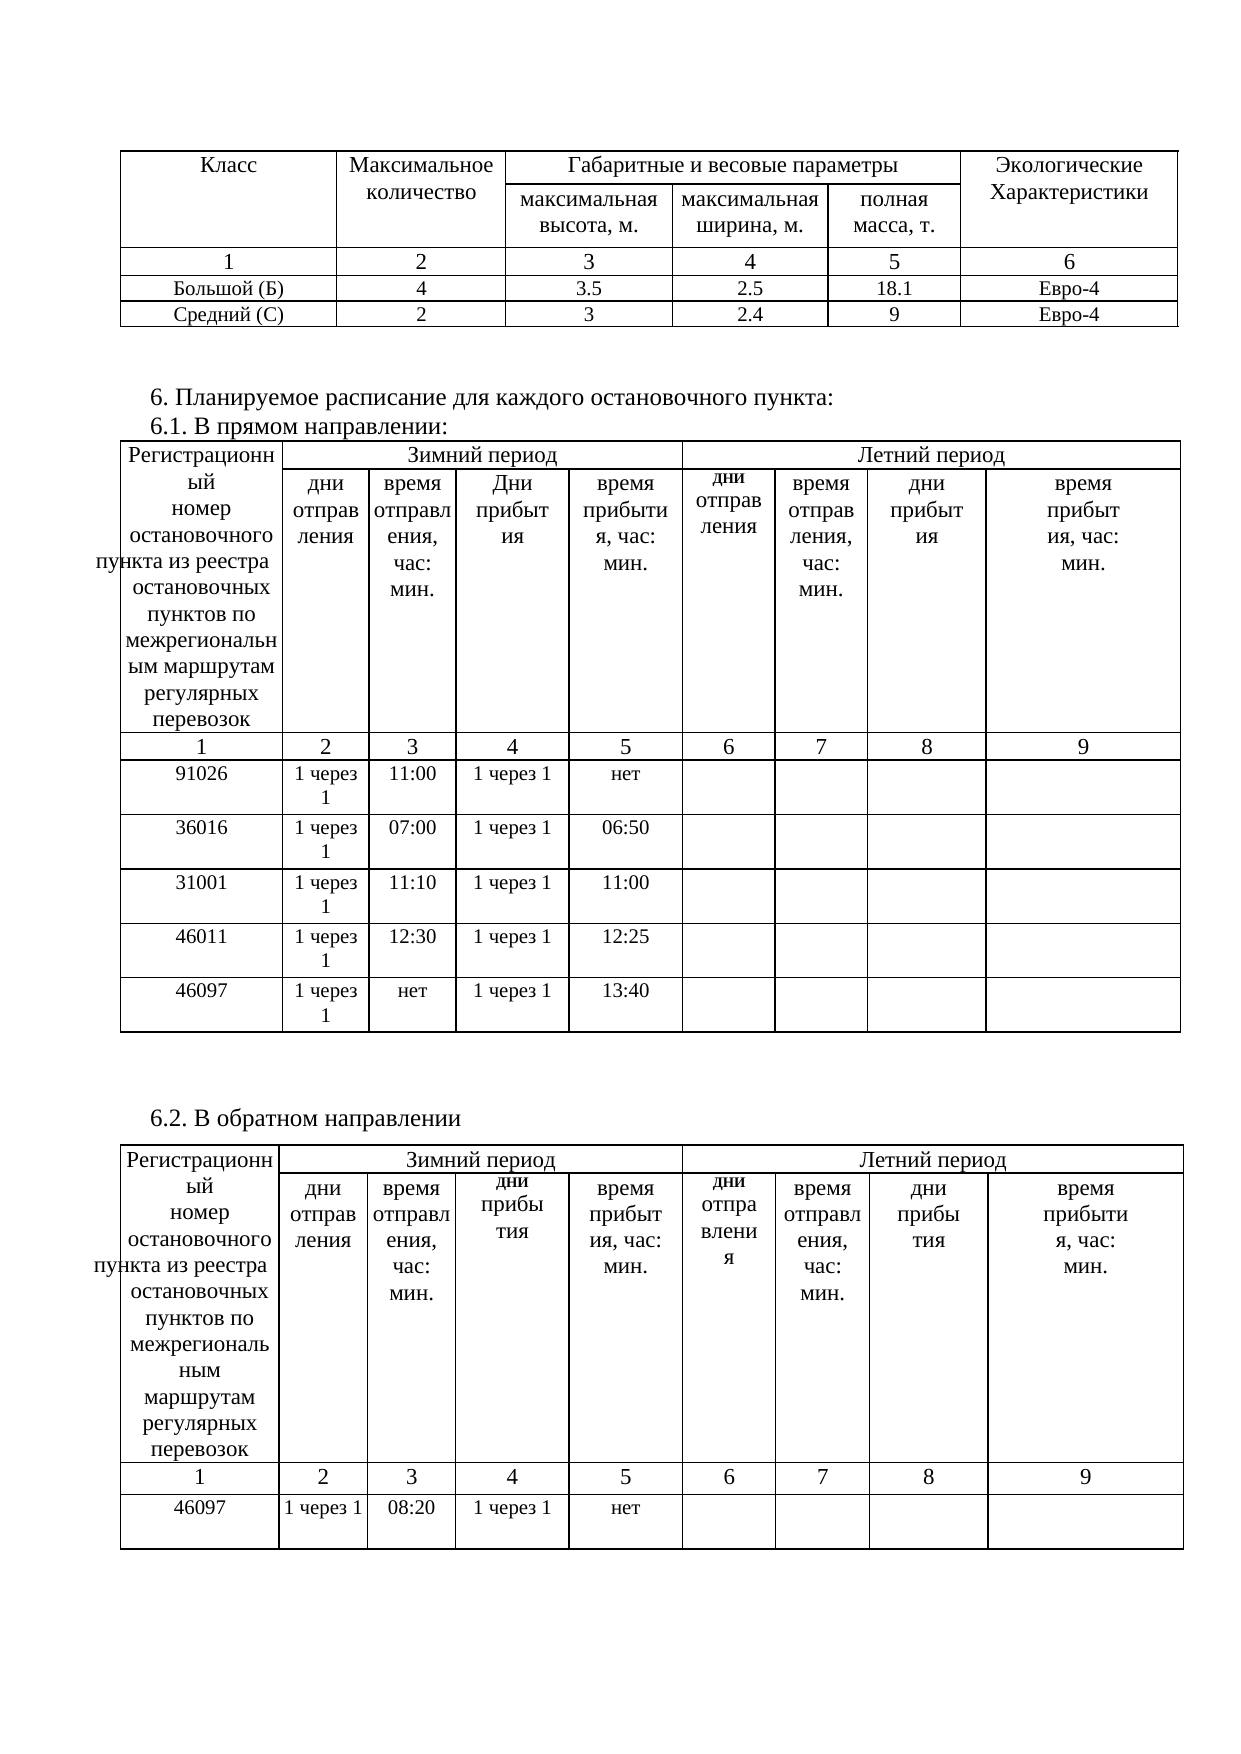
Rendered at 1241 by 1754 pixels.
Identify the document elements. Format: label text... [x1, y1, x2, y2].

table_header Экологические Характеристики [961, 152, 1177, 247]
text 6.1. В прямом направлении: [150, 411, 1090, 440]
table_cell ДНИ отправ ления [683, 470, 774, 731]
table_cell 07:00 [370, 815, 455, 868]
table_cell время прибыт ия, час: мин. [570, 1174, 682, 1462]
table_cell Большой (Б) [121, 276, 336, 300]
table_cell 18.1 [829, 276, 960, 300]
table_cell максимальная высота, м. [506, 185, 672, 247]
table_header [121, 1146, 278, 1462]
table_cell 1 через 1 [457, 761, 568, 814]
table_cell [776, 761, 867, 814]
table_header Класс [121, 152, 336, 247]
table_cell 5 [570, 1463, 682, 1494]
table_cell [776, 870, 867, 922]
table_cell 4 [673, 248, 827, 274]
table_cell нет [570, 761, 682, 814]
table_cell [776, 815, 867, 868]
table_cell ДНИ отпра влени я [683, 1174, 775, 1462]
table_cell 06:50 [570, 815, 682, 868]
text 6. Планируемое расписание для каждого остановочного пункта: [150, 382, 1090, 411]
table_cell 1 через 1 [457, 978, 568, 1031]
table_header Летний период [683, 442, 1180, 468]
table_cell 1 [121, 1463, 278, 1494]
table_header Зимний период [280, 1146, 682, 1172]
table_cell [870, 1495, 987, 1548]
table_cell 2 [283, 733, 368, 759]
table_cell 1 [121, 733, 282, 759]
table_cell 1 через 1 [457, 815, 568, 868]
table_cell дни прибы тия [870, 1174, 987, 1462]
table_cell Евро-4 [961, 302, 1177, 326]
table_cell 46097 [121, 978, 282, 1031]
table_cell 1 через 1 [283, 924, 368, 977]
table_cell [868, 815, 985, 868]
table_cell 31001 [121, 870, 282, 922]
table_cell [987, 924, 1180, 977]
table_header Летний период [683, 1146, 1183, 1172]
table_cell время отправ ления, час: мин. [776, 470, 867, 731]
table_cell 6 [683, 1463, 775, 1494]
table_header Габаритные и весовые параметры [506, 152, 960, 183]
table_cell 5 [570, 733, 682, 759]
table_cell [683, 978, 774, 1031]
table_cell нет [370, 978, 455, 1031]
table_cell [683, 761, 774, 814]
table_cell [683, 1495, 775, 1548]
table_cell время отправл ения, час: мин. [776, 1174, 869, 1462]
table_cell 3 [370, 733, 455, 759]
table_cell 6 [683, 733, 774, 759]
table_cell [683, 815, 774, 868]
table_cell [987, 761, 1180, 814]
table_cell 8 [870, 1463, 987, 1494]
table_cell Средний (С) [121, 302, 336, 326]
table_cell 7 [776, 733, 867, 759]
table_cell 46011 [121, 924, 282, 977]
table_cell время отправл ения, час: мин. [368, 1174, 455, 1462]
table_cell Дни прибыт ия [457, 470, 568, 731]
table_cell 12:25 [570, 924, 682, 977]
text 6.2. В обратном направлении [150, 1103, 1090, 1132]
table_cell 9 [989, 1463, 1183, 1494]
table_cell 08:20 [368, 1495, 455, 1548]
table_cell [776, 924, 867, 977]
table_cell [776, 1495, 869, 1548]
table_cell 11:00 [570, 870, 682, 922]
table_cell дни прибыт ия [868, 470, 985, 731]
table_cell 4 [457, 733, 568, 759]
table_cell дни отправ ления [280, 1174, 367, 1462]
table_cell 11:00 [370, 761, 455, 814]
table_cell 1 через 1 [456, 1495, 568, 1548]
table_header Регистрационный номер остановочного пункта из реестра остановочных пунктов по межрегиональным маршрутам регулярных перевозок [121, 442, 282, 731]
table_cell 8 [868, 733, 985, 759]
table_cell 7 [776, 1463, 869, 1494]
table_cell дни отправ ления [283, 470, 368, 731]
table_cell полная масса, т. [829, 185, 960, 247]
table_cell ДНИ прибы тия [456, 1174, 568, 1462]
table_cell максимальная ширина, м. [673, 185, 827, 247]
table_cell [683, 924, 774, 977]
table_cell 3 [506, 248, 672, 274]
table_cell [989, 1495, 1183, 1548]
table_cell 5 [829, 248, 960, 274]
table_cell 2.4 [673, 302, 827, 326]
table_cell [987, 978, 1180, 1031]
table_cell [987, 815, 1180, 868]
table_cell время прибыти я, час: мин. [989, 1174, 1183, 1462]
table_cell 4 [337, 276, 505, 300]
table_cell 2 [337, 302, 505, 326]
table_cell 2 [280, 1463, 367, 1494]
table_cell [683, 870, 774, 922]
table_cell [868, 870, 985, 922]
table_cell 1 [121, 248, 336, 274]
table_cell 1 через 1 [283, 870, 368, 922]
table_cell 36016 [121, 815, 282, 868]
table_cell 2.5 [673, 276, 827, 300]
table_cell [868, 924, 985, 977]
table_cell время отправл ения, час: мин. [370, 470, 455, 731]
table_cell 1 через 1 [457, 924, 568, 977]
table_cell нет [570, 1495, 682, 1548]
table_cell 2 [337, 248, 505, 274]
table_cell 6 [961, 248, 1177, 274]
table_cell 1 через 1 [280, 1495, 367, 1548]
table_cell [987, 870, 1180, 922]
table_cell Евро-4 [961, 276, 1177, 300]
table_cell 3 [506, 302, 672, 326]
table_cell 3.5 [506, 276, 672, 300]
table_cell 9 [829, 302, 960, 326]
table_cell 1 через 1 [283, 978, 368, 1031]
table_cell [776, 978, 867, 1031]
table_cell 46097 [121, 1495, 278, 1548]
table_cell [868, 978, 985, 1031]
table_cell 1 через 1 [283, 815, 368, 868]
table_cell время прибыт ия, час: мин. [987, 470, 1180, 731]
table_cell 9 [987, 733, 1180, 759]
table_cell 91026 [121, 761, 282, 814]
table_cell 1 через 1 [283, 761, 368, 814]
table_header Зимний период [283, 442, 682, 468]
table_cell 12:30 [370, 924, 455, 977]
table_cell время прибыти я, час: мин. [570, 470, 682, 731]
table_cell 11:10 [370, 870, 455, 922]
table_cell 3 [368, 1463, 455, 1494]
table_cell 13:40 [570, 978, 682, 1031]
table_cell [868, 761, 985, 814]
table_header Максимальное количество [337, 152, 505, 247]
table_cell 4 [456, 1463, 568, 1494]
table_cell 1 через 1 [457, 870, 568, 922]
